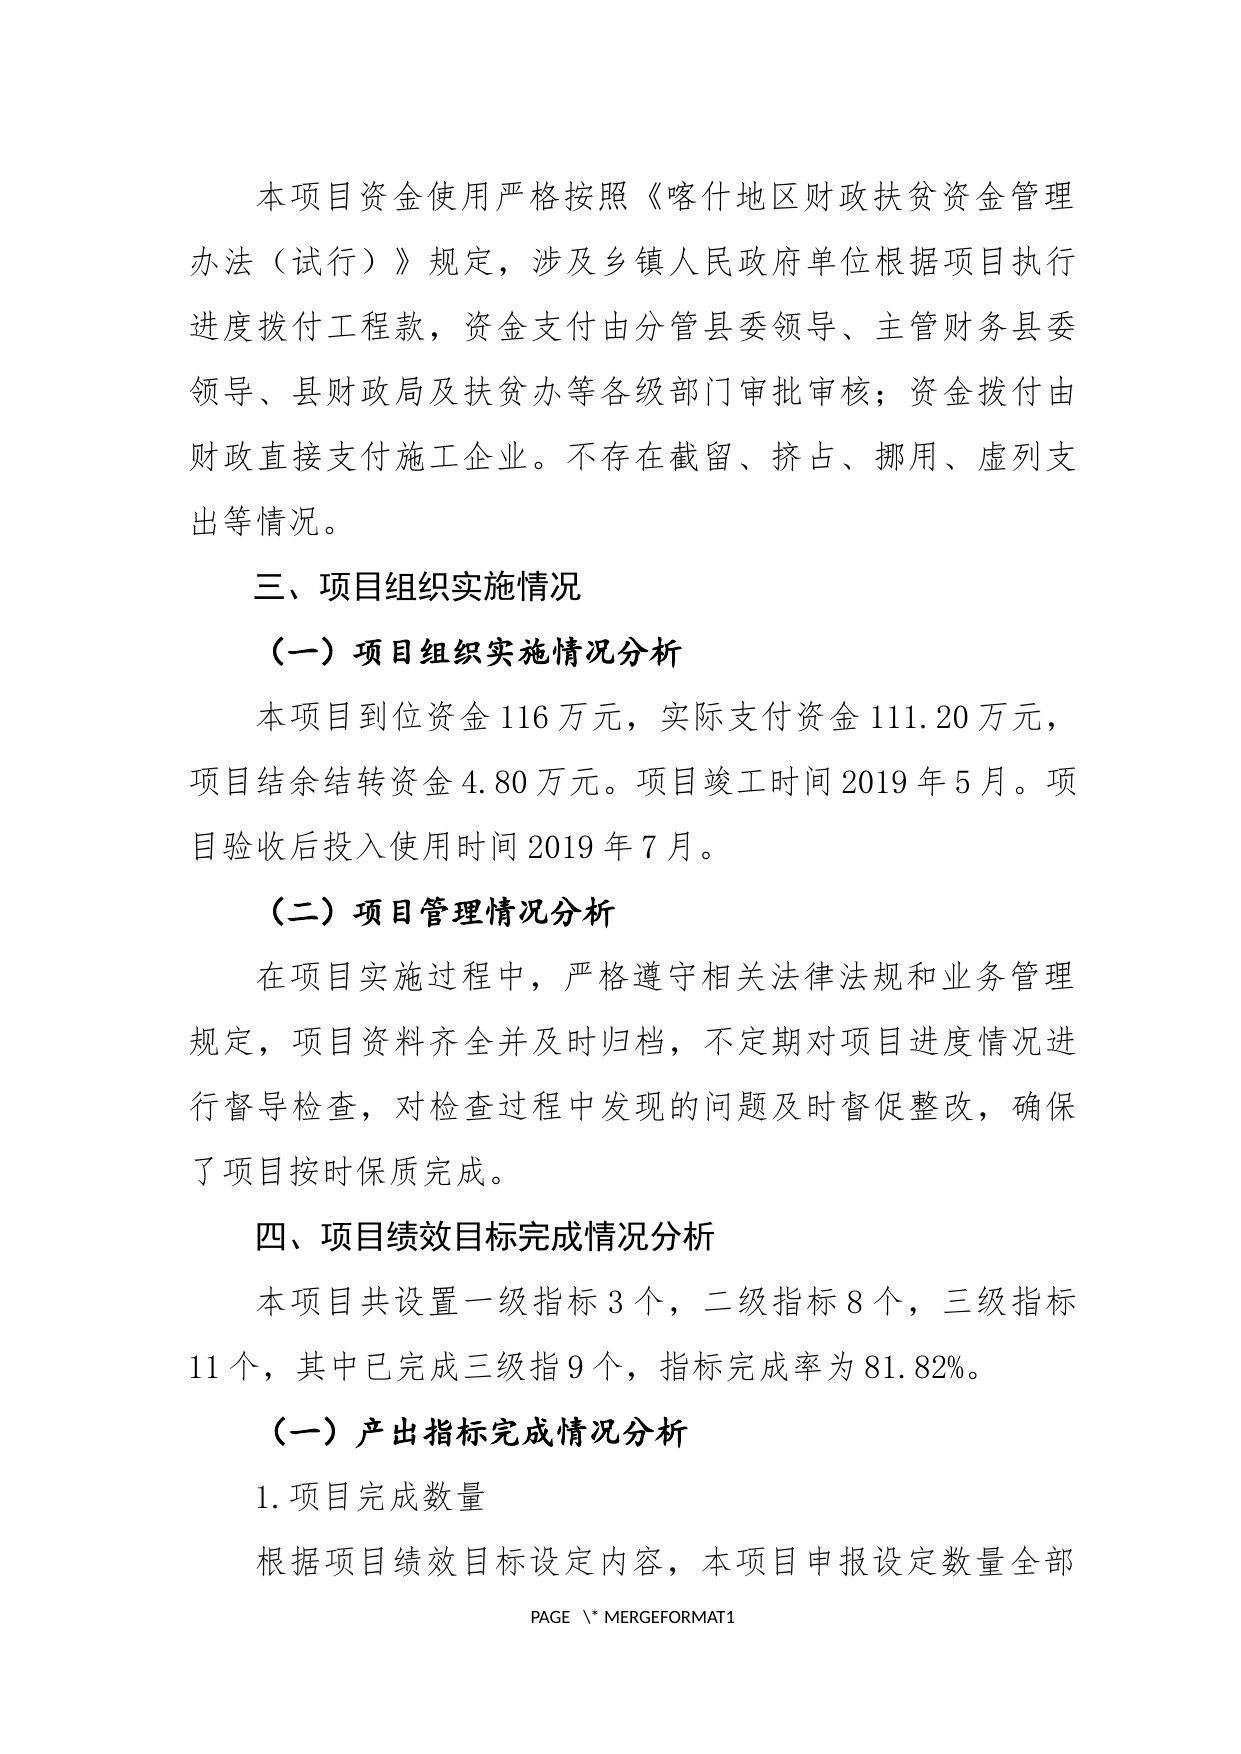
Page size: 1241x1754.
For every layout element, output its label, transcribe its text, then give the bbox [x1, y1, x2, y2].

text 四、项目绩效目标完成情况分析 [187, 1202, 1078, 1267]
text 本项目资金使用严格按照《喀什地区财政扶贫资金管理办法（试行）》规定，涉及乡镇人民政府单位根据项目执行进度拨付工程款，资金支付由分管县委领导、主管财务县委领导、县财政局及扶贫办等各级部门审批审核；资金拨付由财政直接支付施工企业。不存在截留、挤占、挪用、虚列支出等情况。 [187, 162, 1078, 552]
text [187, 1527, 1078, 1592]
text （一）项目组织实施情况分析 [187, 617, 1078, 682]
text 本项目共设置一级指标3个，二级指标8个，三级指标11个，其中已完成三级指9个，指标完成率为81.82%。 [187, 1267, 1078, 1397]
text 1.项目完成数量 [187, 1462, 1078, 1527]
text 本项目到位资金116万元，实际支付资金111.20万元，项目结余结转资金4.80万元。项目竣工时间2019年5月。项目验收后投入使用时间2019年7月。 [187, 682, 1078, 877]
text （二）项目管理情况分析 [187, 877, 1078, 942]
text 三、项目组织实施情况 [187, 552, 1078, 617]
text （一）产出指标完成情况分析 [187, 1397, 1078, 1462]
text 在项目实施过程中，严格遵守相关法律法规和业务管理规定，项目资料齐全并及时归档，不定期对项目进度情况进行督导检查，对检查过程中发现的问题及时督促整改，确保了项目按时保质完成。 [187, 942, 1078, 1202]
